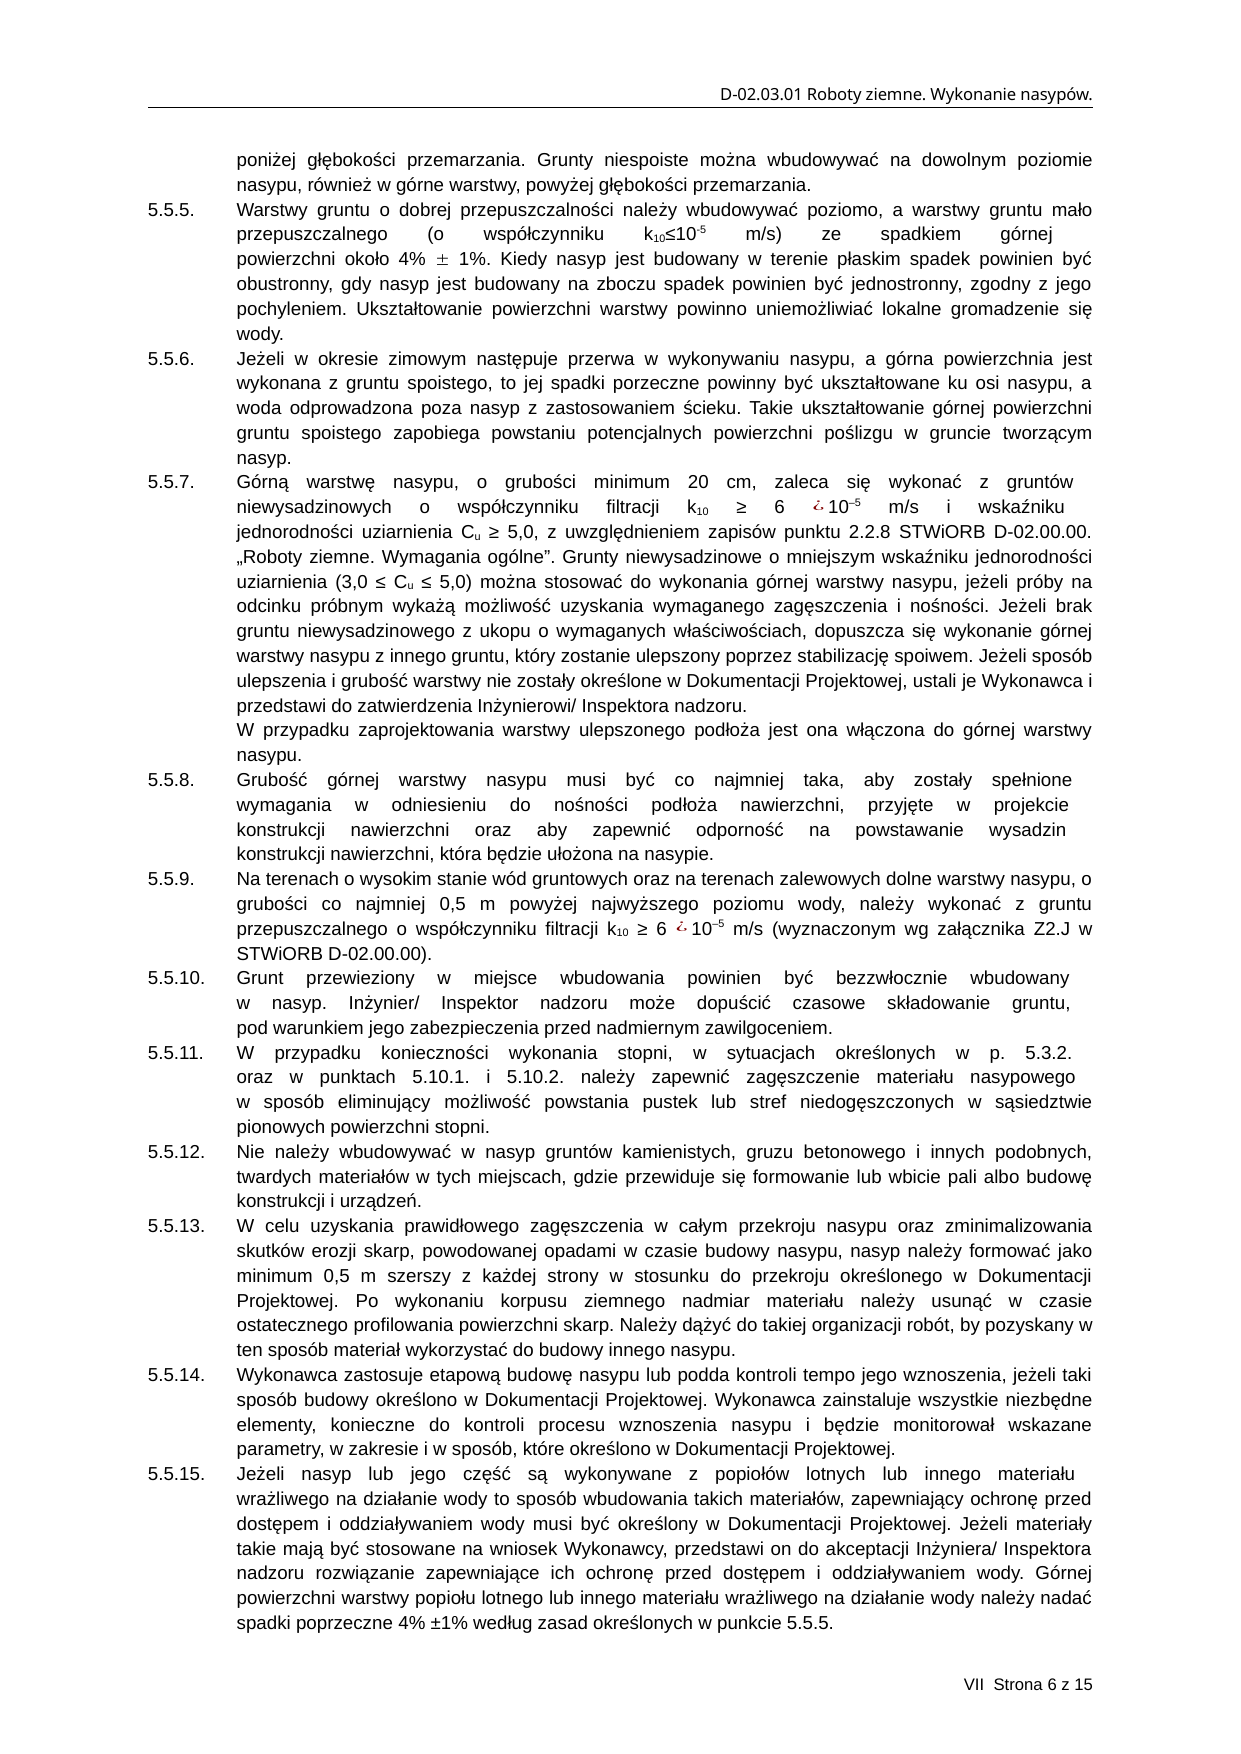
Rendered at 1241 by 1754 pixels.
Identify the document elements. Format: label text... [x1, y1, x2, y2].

list Nie należy wbudowywać w nasyp gruntów kamienistych, gruzu betonowego i innych podobnych, twardych materiałów w tych miejscach, gdzie przewiduje się formowanie lub wbicie pali albo budowę konstrukcji i urządzeń. [148, 1141, 1092, 1212]
list Grubość górnej warstwy nasypu musi być co najmniej taka, aby zostały spełnione wymagania w odniesieniu do nośności podłoża nawierzchni, przyjęte w projekcie konstrukcji nawierzchni oraz aby zapewnić odporność na powstawanie wysadzin konstrukcji nawierzchni, która będzie ułożona na nasypie. [148, 769, 1092, 865]
list W celu uzyskania prawidłowego zagęszczenia w całym przekroju nasypu oraz zminimalizowania skutków erozji skarp, powodowanej opadami w czasie budowy nasypu, nasyp należy formować jako minimum 0,5 m szerszy z każdej strony w stosunku do przekroju określonego w Dokumentacji Projektowej. Po wykonaniu korpusu ziemnego nadmiar materiału należy usunąć w czasie ostatecznego profilowania powierzchni skarp. Należy dążyć do takiej organizacji robót, by pozyskany w ten sposób materiał wykorzystać do budowy innego nasypu. [148, 1215, 1092, 1361]
list W przypadku zaprojektowania warstwy ulepszonego podłoża jest ona włączona do górnej warstwy nasypu. [236, 719, 1092, 766]
list W przypadku konieczności wykonania stopni, w sytuacjach określonych w p. 5.3.2. oraz w punktach 5.10.1. i 5.10.2. należy zapewnić zagęszczenie materiału nasypowego w sposób eliminujący możliwość powstania pustek lub stref niedogęszczonych w sąsiedztwie pionowych powierzchni stopni. [148, 1041, 1092, 1137]
list Na terenach o wysokim stanie wód gruntowych oraz na terenach zalewowych dolne warstwy nasypu, o grubości co najmniej 0,5 m powyżej najwyższego poziomu wody, należy wykonać z gruntu przepuszczalnego o współczynniku filtracji k10 ≥ 6 10–5 m/s (wyznaczonym wg załącznika Z2.J w STWiORB D-02.00.00). [148, 868, 1092, 964]
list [148, 149, 1092, 195]
list Jeżeli nasyp lub jego część są wykonywane z popiołów lotnych lub innego materiału wrażliwego na działanie wody to sposób wbudowania takich materiałów, zapewniający ochronę przed dostępem i oddziaływaniem wody musi być określony w Dokumentacji Projektowej. Jeżeli materiały takie mają być stosowane na wniosek Wykonawcy, przedstawi on do akceptacji Inżyniera/ Inspektora nadzoru rozwiązanie zapewniające ich ochronę przed dostępem i oddziaływaniem wody. Górnej powierzchni warstwy popiołu lotnego lub innego materiału wrażliwego na działanie wody należy nadać spadki poprzeczne 4% ±1% według zasad określonych w punkcie 5.5.5. [148, 1463, 1092, 1633]
list Górną warstwę nasypu, o grubości minimum 20 cm, zaleca się wykonać z gruntów niewysadzinowych o współczynniku filtracji k10 ≥ 6 10–5 m/s i wskaźniku jednorodności uziarnienia Cu ≥ 5,0, z uwzględnieniem zapisów punktu 2.2.8 STWiORB D-02.00.00. „Roboty ziemne. Wymagania ogólne”. Grunty niewysadzinowe o mniejszym wskaźniku jednorodności uziarnienia (3,0 ≤ Cu ≤ 5,0) można stosować do wykonania górnej warstwy nasypu, jeżeli próby na odcinku próbnym wykażą możliwość uzyskania wymaganego zagęszczenia i nośności. Jeżeli brak gruntu niewysadzinowego z ukopu o wymaganych właściwościach, dopuszcza się wykonanie górnej warstwy nasypu z innego gruntu, który zostanie ulepszony poprzez stabilizację spoiwem. Jeżeli sposób ulepszenia i grubość warstwy nie zostały określone w Dokumentacji Projektowej, ustali je Wykonawca i przedstawi do zatwierdzenia Inżynierowi/ Inspektora nadzoru. [148, 471, 1092, 716]
list Jeżeli w okresie zimowym następuje przerwa w wykonywaniu nasypu, a górna powierzchnia jest wykonana z gruntu spoistego, to jej spadki porzeczne powinny być ukształtowane ku osi nasypu, a woda odprowadzona poza nasyp z zastosowaniem ścieku. Takie ukształtowanie górnej powierzchni gruntu spoistego zapobiega powstaniu potencjalnych powierzchni poślizgu w gruncie tworzącym nasyp. [148, 347, 1092, 468]
list Wykonawca zastosuje etapową budowę nasypu lub podda kontroli tempo jego wznoszenia, jeżeli taki sposób budowy określono w Dokumentacji Projektowej. Wykonawca zainstaluje wszystkie niezbędne elementy, konieczne do kontroli procesu wznoszenia nasypu i będzie monitorował wskazane parametry, w zakresie i w sposób, które określono w Dokumentacji Projektowej. [148, 1364, 1092, 1460]
list Warstwy gruntu o dobrej przepuszczalności należy wbudowywać poziomo, a warstwy gruntu mało przepuszczalnego (o współczynniku k10≤10-5 m/s) ze spadkiem górnej powierzchni około 4% 1%. Kiedy nasyp jest budowany w terenie płaskim spadek powinien być obustronny, gdy nasyp jest budowany na zboczu spadek powinien być jednostronny, zgodny z jego pochyleniem. Ukształtowanie powierzchni warstwy powinno uniemożliwiać lokalne gromadzenie się wody. [148, 198, 1092, 344]
list Grunt przewieziony w miejsce wbudowania powinien być bezzwłocznie wbudowany w nasyp. Inżynier/ Inspektor nadzoru może dopuścić czasowe składowanie gruntu, pod warunkiem jego zabezpieczenia przed nadmiernym zawilgoceniem. [148, 967, 1092, 1038]
